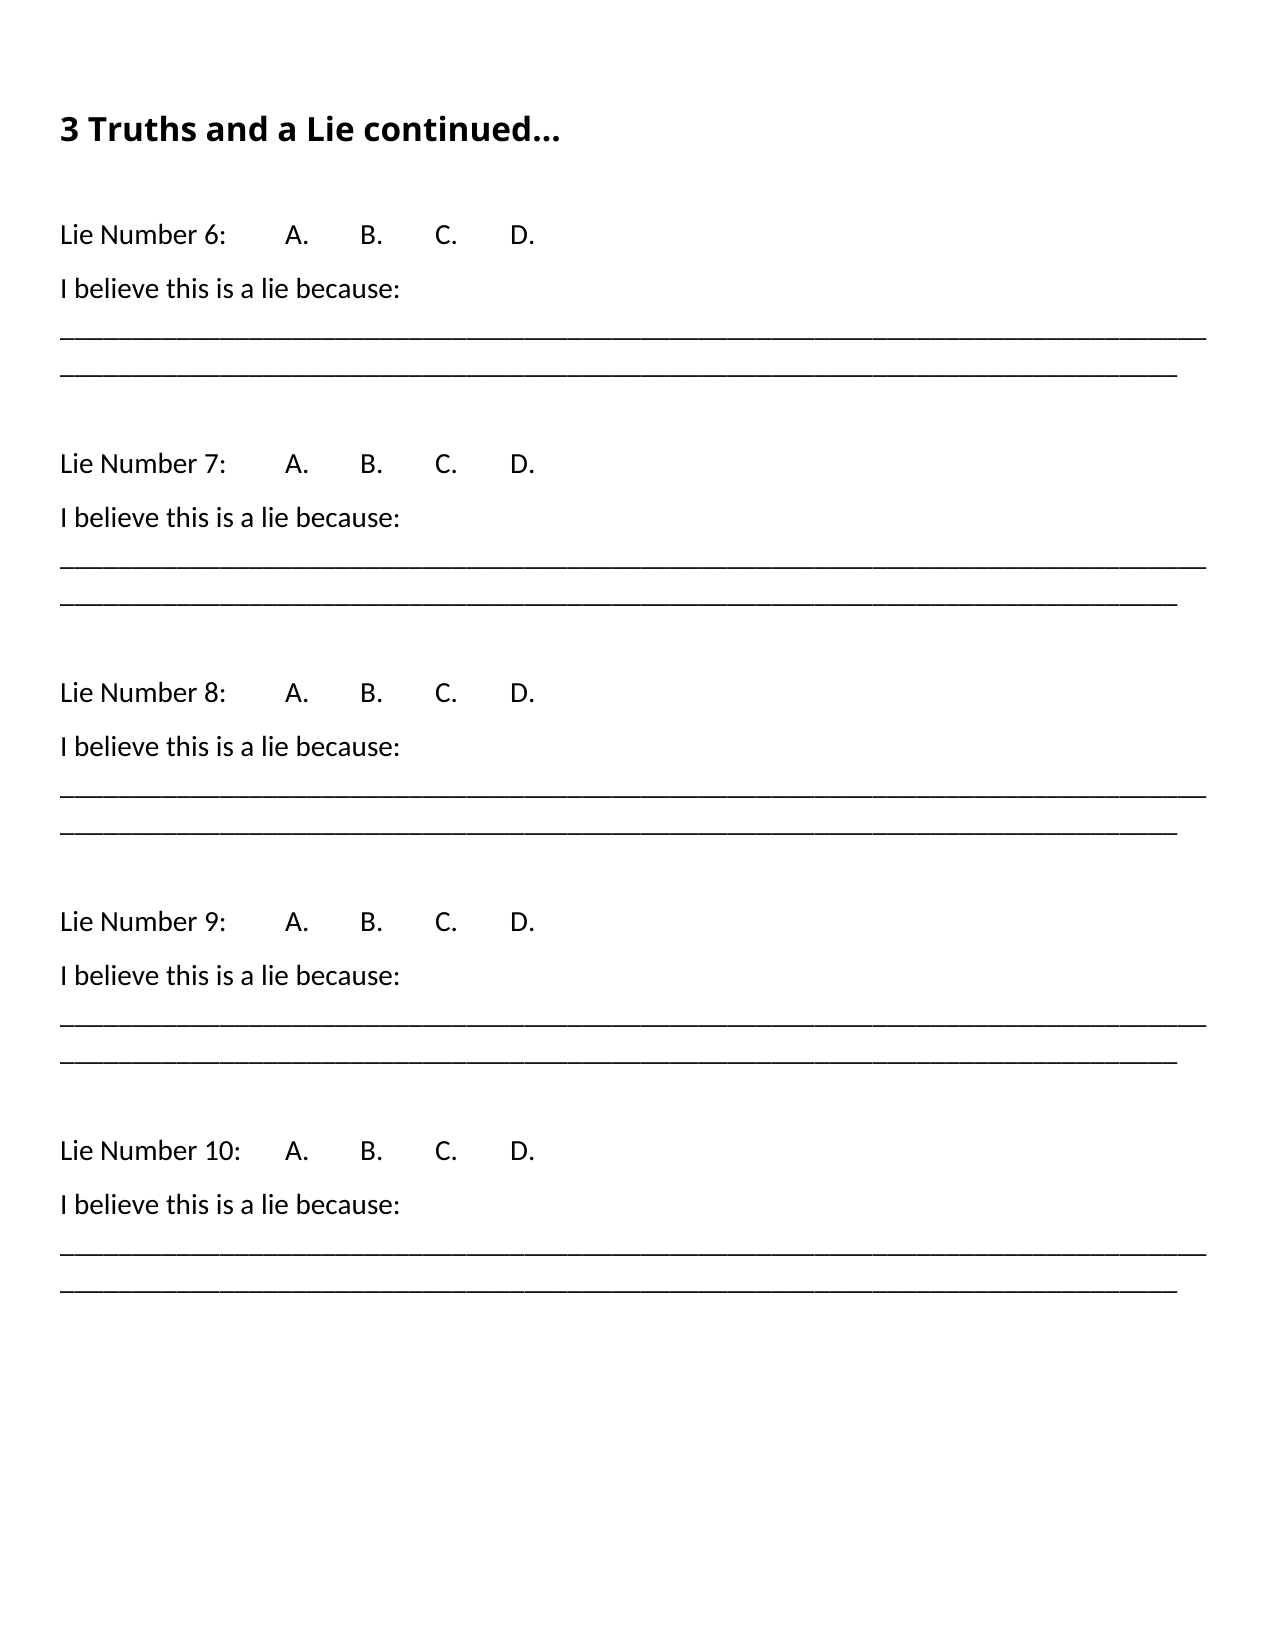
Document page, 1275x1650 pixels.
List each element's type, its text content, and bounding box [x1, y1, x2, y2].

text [60, 270, 1215, 381]
text Lie Number 10: A. B. C. D. [60, 1132, 1215, 1168]
text Lie Number 8: A. B. C. D. [60, 674, 1215, 710]
text Lie Number 9: A. B. C. D. [60, 903, 1215, 939]
text Lie Number 7: A. B. C. D. [60, 445, 1215, 481]
text Lie Number 6: A. B. C. D. [60, 216, 1215, 252]
text 3 Truths and a Lie continued… [60, 106, 1215, 151]
